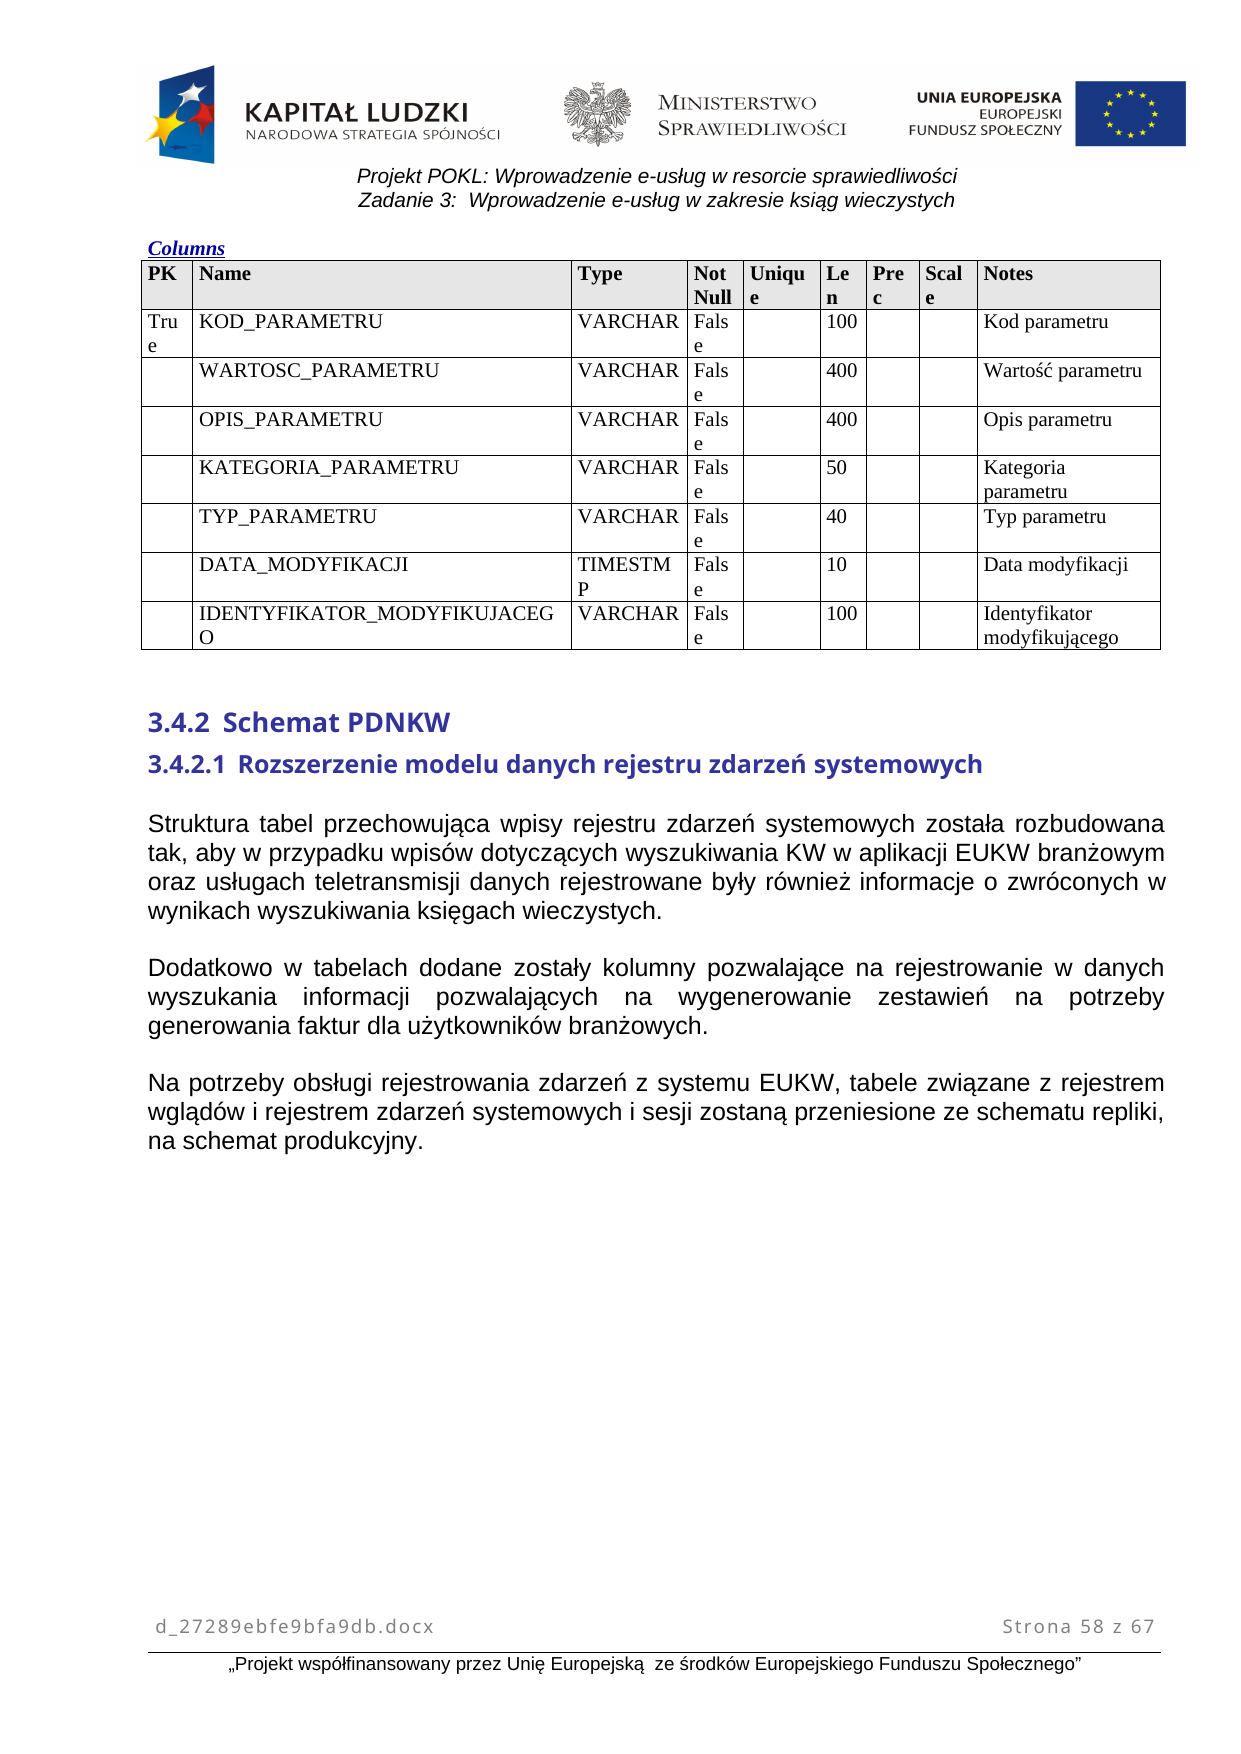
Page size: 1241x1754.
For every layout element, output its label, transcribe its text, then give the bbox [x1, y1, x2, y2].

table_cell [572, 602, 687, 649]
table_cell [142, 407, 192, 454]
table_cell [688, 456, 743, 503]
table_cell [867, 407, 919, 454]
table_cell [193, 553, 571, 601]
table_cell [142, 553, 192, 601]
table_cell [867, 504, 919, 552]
subtitle Rozszerzenie modelu danych rejestru zdarzeń systemowych [148, 747, 1166, 781]
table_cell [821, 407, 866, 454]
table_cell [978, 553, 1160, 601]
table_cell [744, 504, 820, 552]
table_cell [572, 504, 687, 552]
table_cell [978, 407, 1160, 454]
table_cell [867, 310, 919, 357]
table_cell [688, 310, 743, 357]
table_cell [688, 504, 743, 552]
picture [135, 60, 1200, 168]
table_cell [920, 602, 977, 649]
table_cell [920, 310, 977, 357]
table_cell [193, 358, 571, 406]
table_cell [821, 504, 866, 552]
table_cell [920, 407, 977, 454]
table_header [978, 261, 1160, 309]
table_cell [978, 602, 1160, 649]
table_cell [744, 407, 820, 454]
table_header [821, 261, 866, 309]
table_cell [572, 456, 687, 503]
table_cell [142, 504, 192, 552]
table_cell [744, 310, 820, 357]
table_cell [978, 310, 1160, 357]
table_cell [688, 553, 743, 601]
text Na potrzeby obsługi rejestrowania zdarzeń z systemu EUKW, tabele związane z rejestrem wglądów i rejestrem zdarzeń systemowych i sesji zostaną przeniesione ze schematu repliki, na schemat produkcyjny. [148, 1068, 1166, 1154]
list Columns [148, 236, 1166, 260]
subtitle Schemat PDNKW [148, 703, 1166, 740]
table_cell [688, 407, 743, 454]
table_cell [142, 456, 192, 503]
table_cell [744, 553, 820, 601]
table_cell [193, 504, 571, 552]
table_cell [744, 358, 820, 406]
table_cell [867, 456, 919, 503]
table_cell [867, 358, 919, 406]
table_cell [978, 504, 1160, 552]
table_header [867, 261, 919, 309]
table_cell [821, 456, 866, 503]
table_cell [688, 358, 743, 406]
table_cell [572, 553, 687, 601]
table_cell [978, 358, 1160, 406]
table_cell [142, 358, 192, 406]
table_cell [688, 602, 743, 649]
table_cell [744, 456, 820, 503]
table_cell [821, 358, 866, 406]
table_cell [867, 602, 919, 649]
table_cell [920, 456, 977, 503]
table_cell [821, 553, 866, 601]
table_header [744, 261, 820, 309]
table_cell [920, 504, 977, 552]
text Dodatkowo w tabelach dodane zostały kolumny pozwalające na rejestrowanie w danych wyszukania informacji pozwalających na wygenerowanie zestawień na potrzeby generowania faktur dla użytkowników branżowych. [148, 953, 1166, 1039]
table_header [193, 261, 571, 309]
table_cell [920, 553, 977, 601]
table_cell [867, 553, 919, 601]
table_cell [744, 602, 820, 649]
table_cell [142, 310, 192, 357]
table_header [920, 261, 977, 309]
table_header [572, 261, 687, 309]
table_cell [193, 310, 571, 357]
text Struktura tabel przechowująca wpisy rejestru zdarzeń systemowych została rozbudowana tak, aby w przypadku wpisów dotyczących wyszukiwania KW w aplikacji EUKW branżowym oraz usługach teletransmisji danych rejestrowane były również informacje o zwróconych w wynikach wyszukiwania księgach wieczystych. [148, 809, 1166, 924]
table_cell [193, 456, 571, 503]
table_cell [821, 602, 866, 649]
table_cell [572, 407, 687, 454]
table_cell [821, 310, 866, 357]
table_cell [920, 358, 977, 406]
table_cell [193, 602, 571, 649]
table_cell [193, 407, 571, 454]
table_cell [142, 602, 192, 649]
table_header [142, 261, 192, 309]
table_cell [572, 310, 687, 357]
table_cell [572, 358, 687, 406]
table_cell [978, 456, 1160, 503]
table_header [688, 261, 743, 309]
